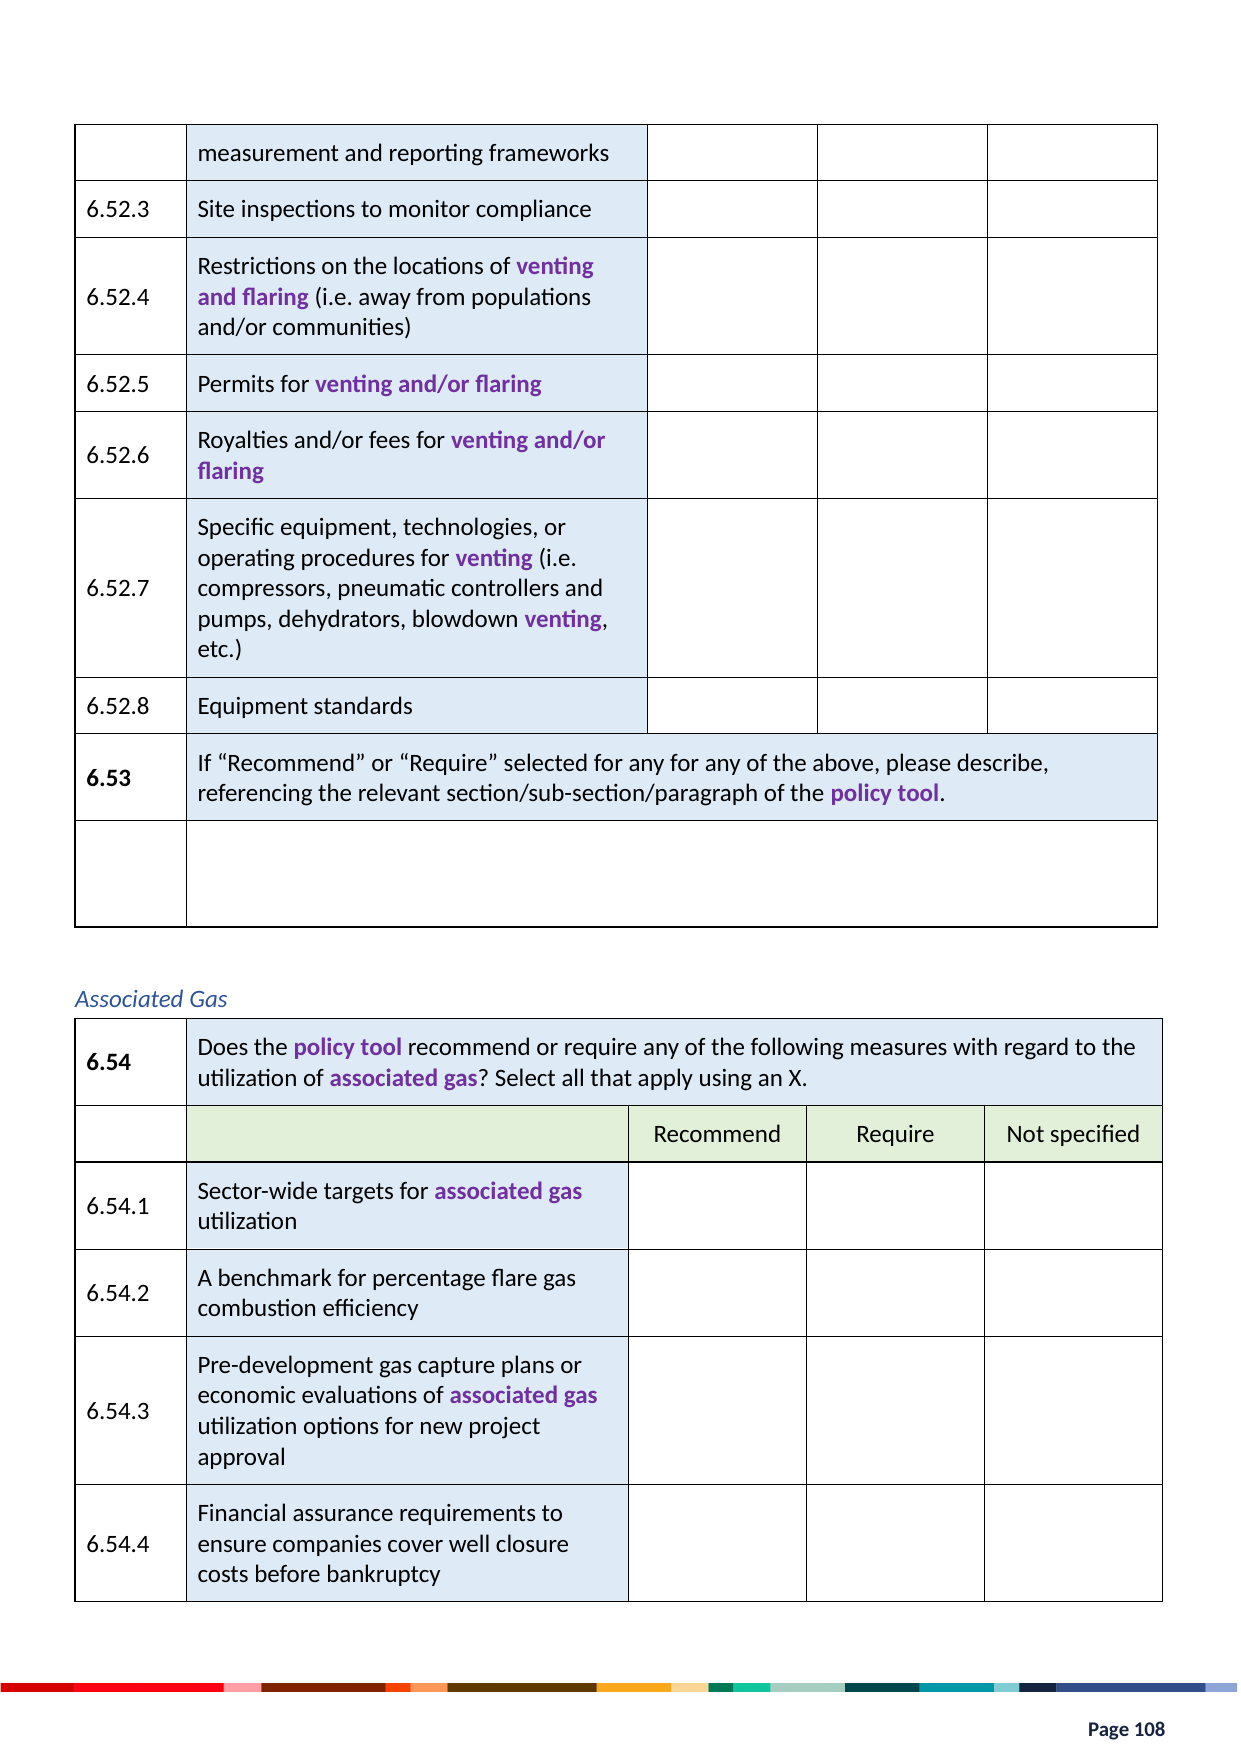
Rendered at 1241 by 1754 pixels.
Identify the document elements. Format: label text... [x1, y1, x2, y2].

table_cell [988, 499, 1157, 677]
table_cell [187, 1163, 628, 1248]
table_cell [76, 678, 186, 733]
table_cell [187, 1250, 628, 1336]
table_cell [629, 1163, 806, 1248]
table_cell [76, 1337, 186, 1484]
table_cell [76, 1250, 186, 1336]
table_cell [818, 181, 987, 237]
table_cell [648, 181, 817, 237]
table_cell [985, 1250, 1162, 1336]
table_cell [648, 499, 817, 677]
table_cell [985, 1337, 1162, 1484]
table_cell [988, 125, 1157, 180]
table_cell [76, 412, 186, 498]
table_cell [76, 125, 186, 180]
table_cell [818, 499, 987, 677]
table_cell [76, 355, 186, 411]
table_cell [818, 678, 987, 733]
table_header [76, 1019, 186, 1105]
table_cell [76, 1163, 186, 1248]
subtitle Associated Gas [75, 983, 1165, 1013]
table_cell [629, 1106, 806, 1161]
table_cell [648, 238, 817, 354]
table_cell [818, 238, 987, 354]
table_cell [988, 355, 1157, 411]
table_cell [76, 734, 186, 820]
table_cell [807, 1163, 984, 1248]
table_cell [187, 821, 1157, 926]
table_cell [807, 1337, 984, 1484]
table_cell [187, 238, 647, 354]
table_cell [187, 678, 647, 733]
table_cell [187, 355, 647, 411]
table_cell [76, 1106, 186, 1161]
picture [0, 1683, 1236, 1692]
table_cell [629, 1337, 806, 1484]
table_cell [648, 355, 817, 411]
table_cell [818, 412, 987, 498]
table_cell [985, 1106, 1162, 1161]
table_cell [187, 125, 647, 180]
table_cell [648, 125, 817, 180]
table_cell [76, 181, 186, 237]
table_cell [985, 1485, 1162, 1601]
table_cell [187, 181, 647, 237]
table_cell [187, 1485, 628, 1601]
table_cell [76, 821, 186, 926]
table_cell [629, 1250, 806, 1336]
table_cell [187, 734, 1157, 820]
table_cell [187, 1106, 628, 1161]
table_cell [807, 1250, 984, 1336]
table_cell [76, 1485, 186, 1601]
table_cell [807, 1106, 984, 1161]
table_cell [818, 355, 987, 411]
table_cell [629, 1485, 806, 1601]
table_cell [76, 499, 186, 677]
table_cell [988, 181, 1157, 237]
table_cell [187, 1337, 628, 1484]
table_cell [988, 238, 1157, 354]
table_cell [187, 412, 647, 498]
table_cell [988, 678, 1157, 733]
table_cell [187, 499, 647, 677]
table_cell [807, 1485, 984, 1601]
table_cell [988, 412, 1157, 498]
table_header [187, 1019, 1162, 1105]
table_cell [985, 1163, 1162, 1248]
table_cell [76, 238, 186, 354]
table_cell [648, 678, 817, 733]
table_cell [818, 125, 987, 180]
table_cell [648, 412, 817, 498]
